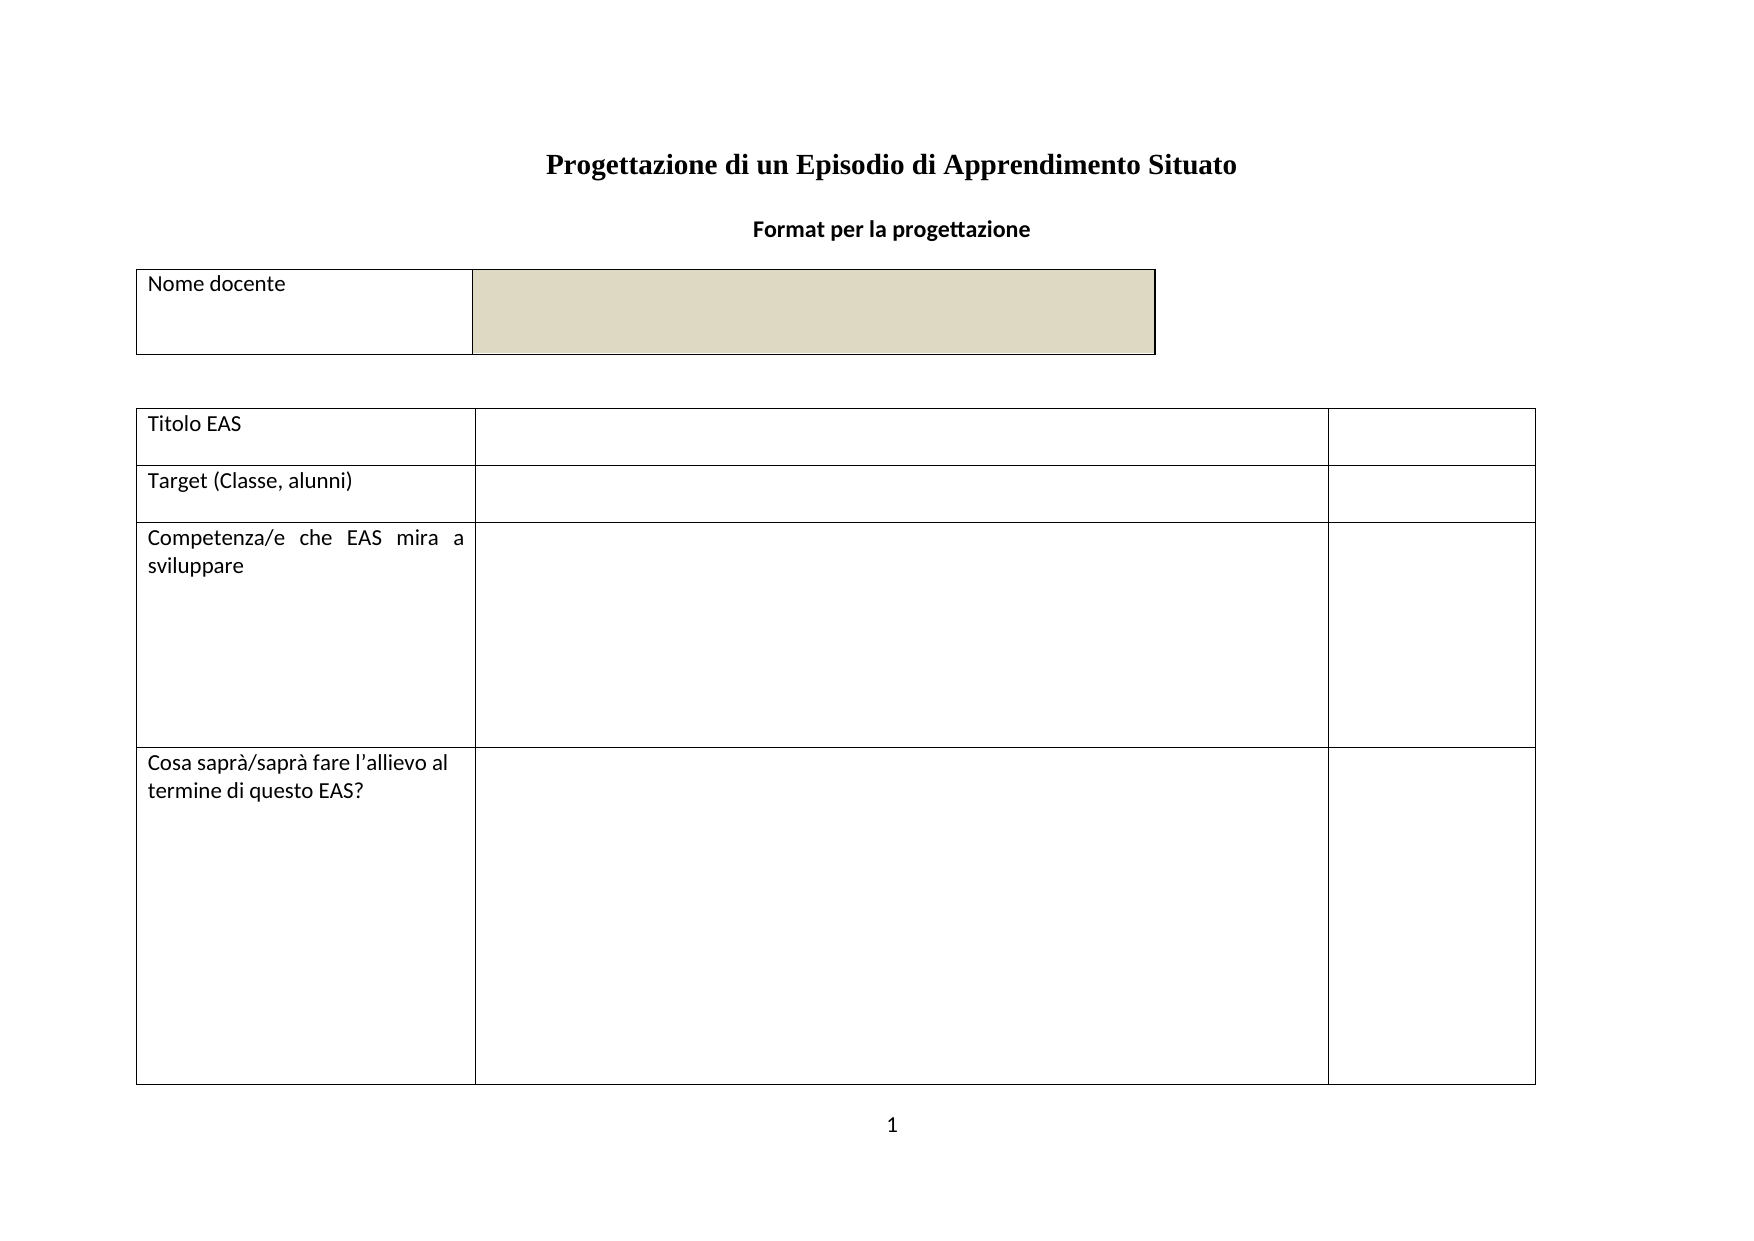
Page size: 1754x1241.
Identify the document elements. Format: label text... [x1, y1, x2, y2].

text Format per la progettazione [148, 214, 1636, 243]
table_cell Competenza/e che EAS mira a sviluppare [137, 523, 475, 747]
table_header [476, 409, 1328, 465]
table_cell [476, 466, 1328, 522]
table_cell [1329, 466, 1535, 522]
table_header Titolo EAS [137, 409, 475, 465]
table_cell [1329, 523, 1535, 747]
table_cell Target (Classe, alunni) [137, 466, 475, 522]
table_cell [476, 748, 1328, 1084]
table_cell [476, 523, 1328, 747]
table_header Nome docente [137, 270, 472, 353]
table_cell [1329, 748, 1535, 1084]
table_header [473, 270, 1154, 353]
table_cell [137, 748, 475, 1084]
table_header [1329, 409, 1535, 465]
text Progettazione di un Episodio di Apprendimento Situato [148, 147, 1636, 180]
